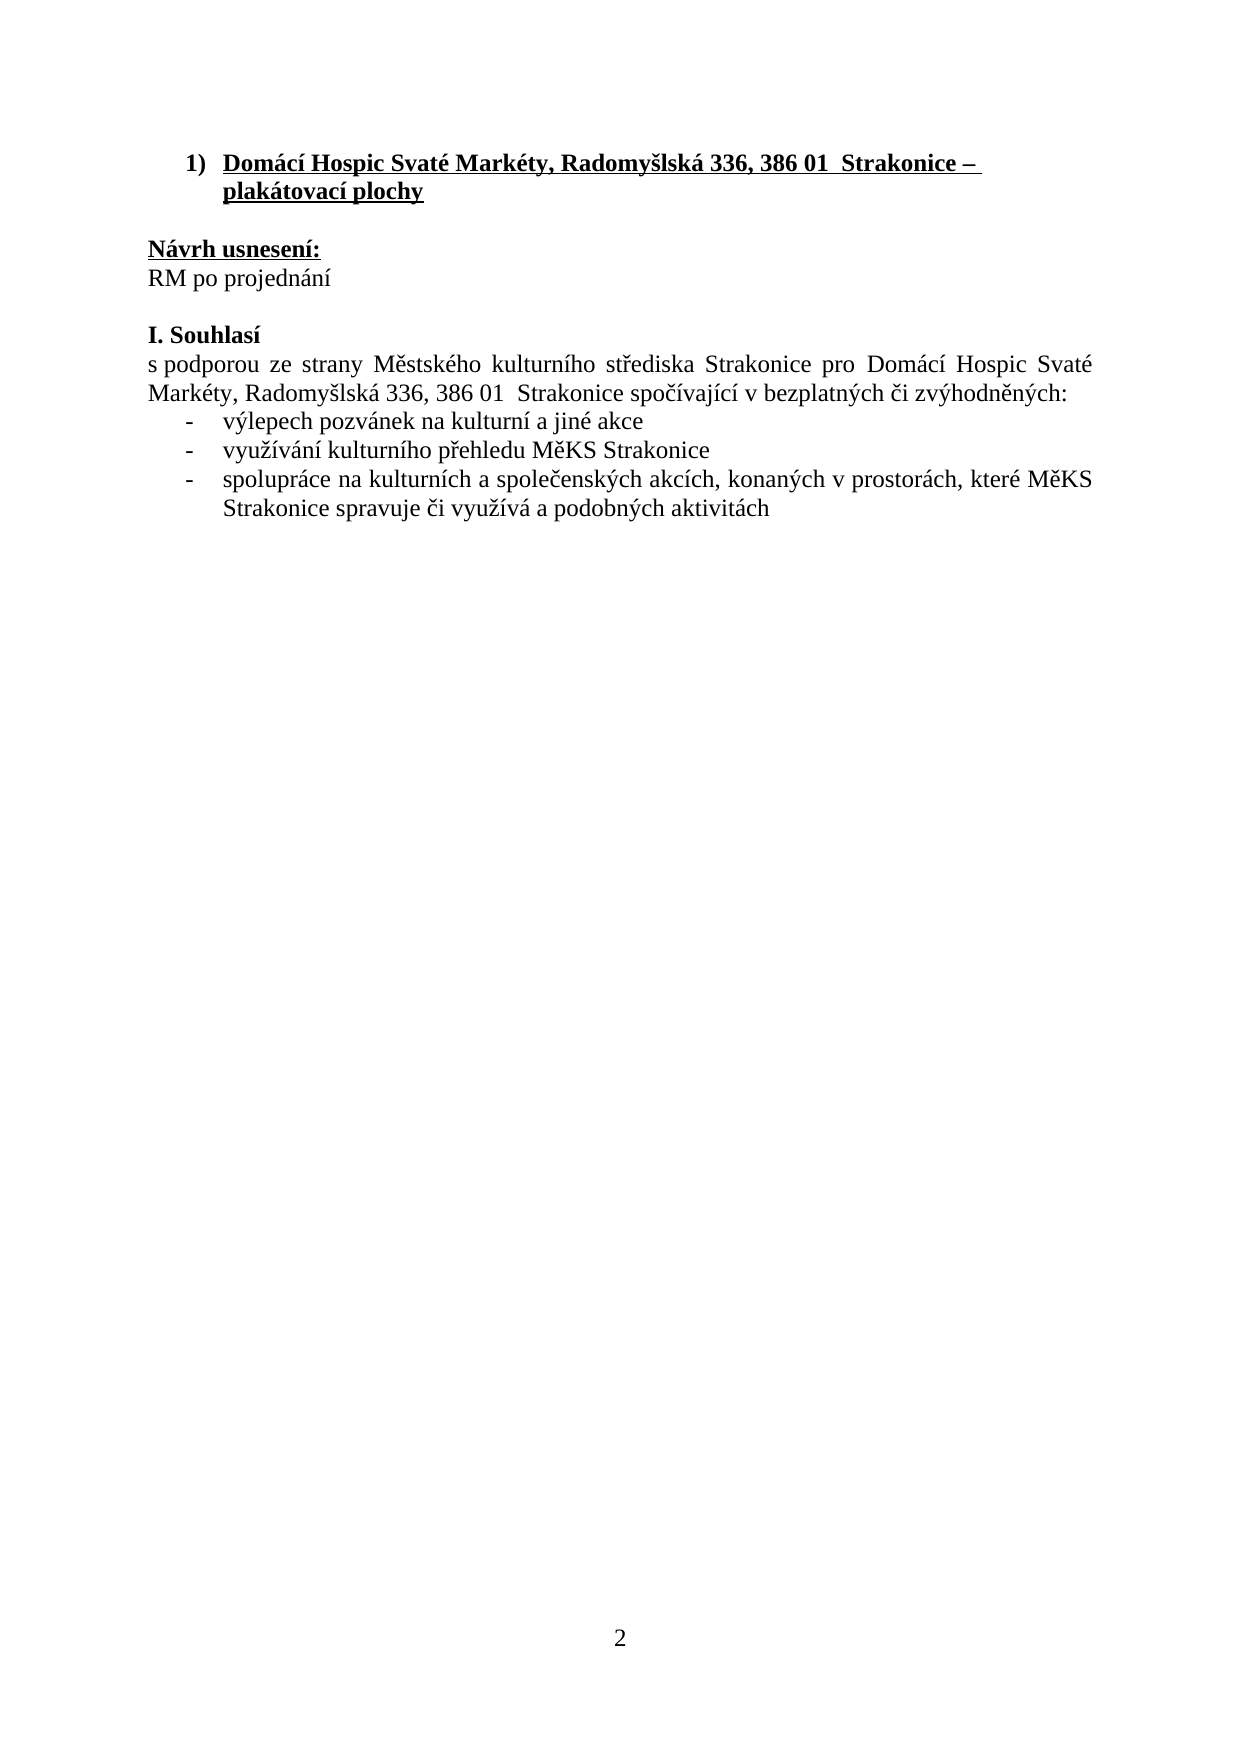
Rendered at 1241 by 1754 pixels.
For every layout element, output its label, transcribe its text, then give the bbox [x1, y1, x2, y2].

text RM po projednání [148, 263, 1093, 291]
subtitle s podporou ze strany Městského kulturního střediska Strakonice pro Domácí Hospic Svaté Markéty, Radomyšlská 336, 386 01 Strakonice spočívající v bezplatných či zvýhodněných: [148, 349, 1093, 406]
subtitle spolupráce na kulturních a společenských akcích, konaných v prostorách, které MěKS Strakonice spravuje či využívá a podobných aktivitách [185, 464, 1093, 521]
text Návrh usnesení: [148, 234, 1093, 263]
subtitle využívání kulturního přehledu MěKS Strakonice [185, 435, 1093, 464]
list Domácí Hospic Svaté Markéty, Radomyšlská 336, 386 01 Strakonice – plakátovací plochy [185, 148, 1093, 205]
subtitle I. Souhlasí [148, 320, 1093, 349]
subtitle výlepech pozvánek na kulturní a jiné akce [185, 406, 1093, 435]
